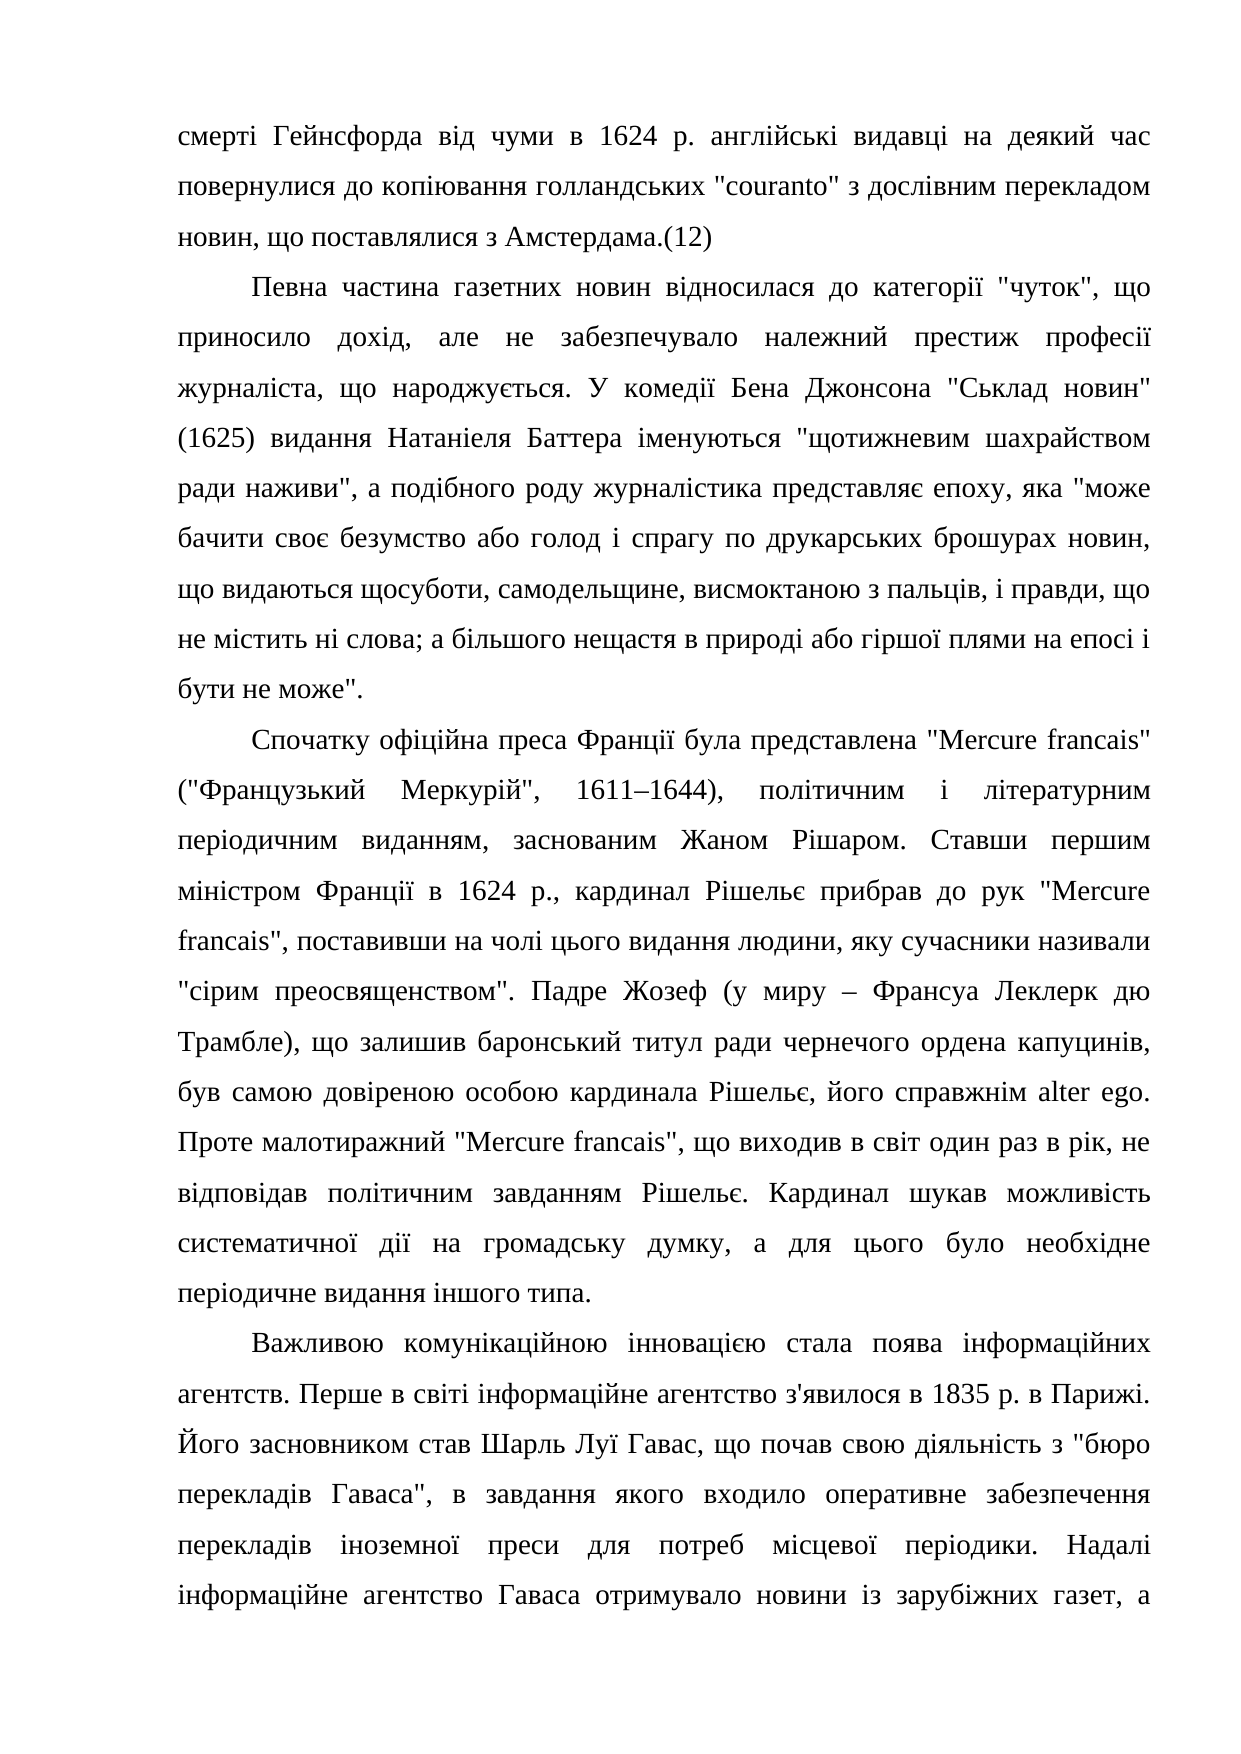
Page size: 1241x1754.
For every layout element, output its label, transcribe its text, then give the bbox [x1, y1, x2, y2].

text Спочатку офіційна преса Франції була представлена "Mercure francais" ("Французький Меркурій", 1611–1644), політичним і літературним періодичним виданням, заснованим Жаном Рішаром. Ставши першим міністром Франції в 1624 р., кардинал Рішельє прибрав до рук "Mercure francais", поставивши на чолі цього видання людини, яку сучасники називали "сірим преосвященством". Падре Жозеф (у миру – Франсуа Леклерк дю Трамбле), що залишив баронський титул ради чернечого ордена капуцинів, був самою довіреною особою кардинала Рішельє, його справжнім alter ego. Проте малотиражний "Mercure francais", що виходив в світ один раз в рік, не відповідав політичним завданням Рішельє. Кардинал шукав можливість систематичної дії на громадську думку, а для цього було необхідне періодичне видання іншого типа. [177, 722, 1152, 1309]
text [177, 1326, 1152, 1611]
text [177, 118, 1152, 252]
text Певна частина газетних новин відносилася до категорії "чуток", що приносило дохід, але не забезпечувало належний престиж професії журналіста, що народжується. У комедії Бена Джонсона "Ськлад новин" (1625) видання Натаніеля Баттера іменуються "щотижневим шахрайством ради наживи", а подібного роду журналістика представляє епоху, яка "може бачити своє безумство або голод і спрагу по друкарських брошурах новин, що видаються щосуботи, самодельщине, висмоктаною з пальців, і правди, що не містить ні слова; а більшого нещастя в природі або гіршої плями на епосі і бути не може". [177, 269, 1152, 705]
